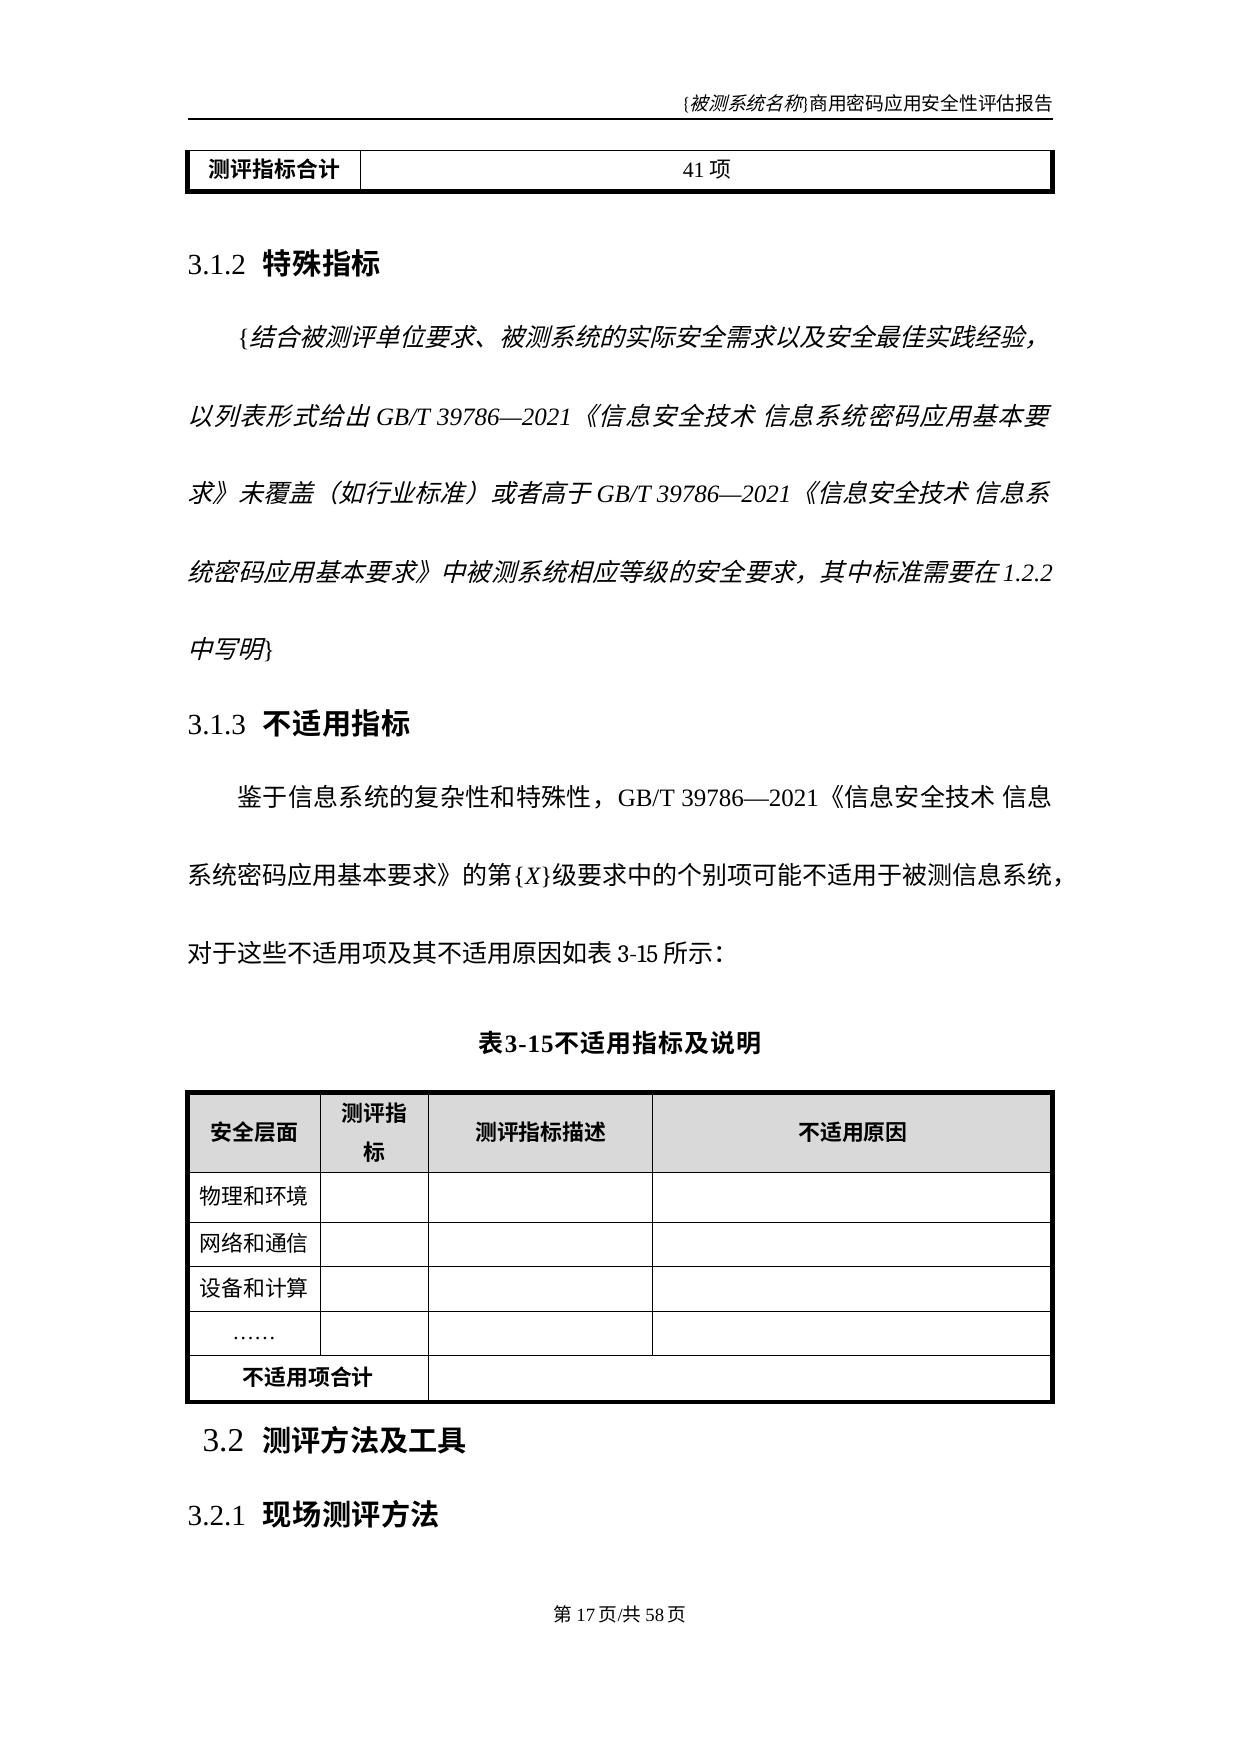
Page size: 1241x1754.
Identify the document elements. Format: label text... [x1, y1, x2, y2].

table_cell [429, 1223, 652, 1266]
table_header 测评指标描述 [429, 1095, 652, 1172]
table_cell 网络和通信 [190, 1223, 320, 1266]
table_cell [429, 1312, 652, 1355]
subtitle 测评方法及工具 [202, 1404, 1053, 1472]
table_cell [653, 1223, 1050, 1266]
table_cell [653, 1267, 1050, 1311]
subtitle 现场测评方法 [187, 1478, 1053, 1546]
table_header 安全层面 [190, 1095, 320, 1172]
subtitle 不适用指标 [187, 687, 1053, 755]
table_cell …… [190, 1312, 320, 1355]
table_cell 测评指标合计 [190, 151, 360, 189]
table_cell [653, 1312, 1050, 1355]
table_cell [321, 1267, 428, 1311]
table_cell [429, 1267, 652, 1311]
text {结合被测评单位要求、被测系统的实际安全需求以及安全最佳实践经验，以列表形式给出GB/T 39786—2021《信息安全技术 信息系统密码应用基本要求》未覆盖（如行业标准）或者高于GB/T 39786—2021《信息安全技术 信息系统密码应用基本要求》中被测系统相应等级的安全要求，其中标准需要在1.2.2中写明} [187, 302, 1053, 682]
table_cell [321, 1223, 428, 1266]
table_header 不适用原因 [653, 1095, 1050, 1172]
table_cell [321, 1173, 428, 1222]
table_cell [429, 1173, 652, 1222]
table_cell 不适用项合计 [190, 1356, 428, 1399]
table_cell [321, 1312, 428, 1355]
table_header 测评指标 [321, 1095, 428, 1172]
table_cell 41项 [361, 151, 1050, 189]
table_cell 物理和环境 [190, 1173, 320, 1222]
table_cell 设备和计算 [190, 1267, 320, 1311]
table_cell [429, 1356, 1050, 1399]
table_cell [653, 1173, 1050, 1222]
subtitle 特殊指标 [187, 228, 1053, 296]
